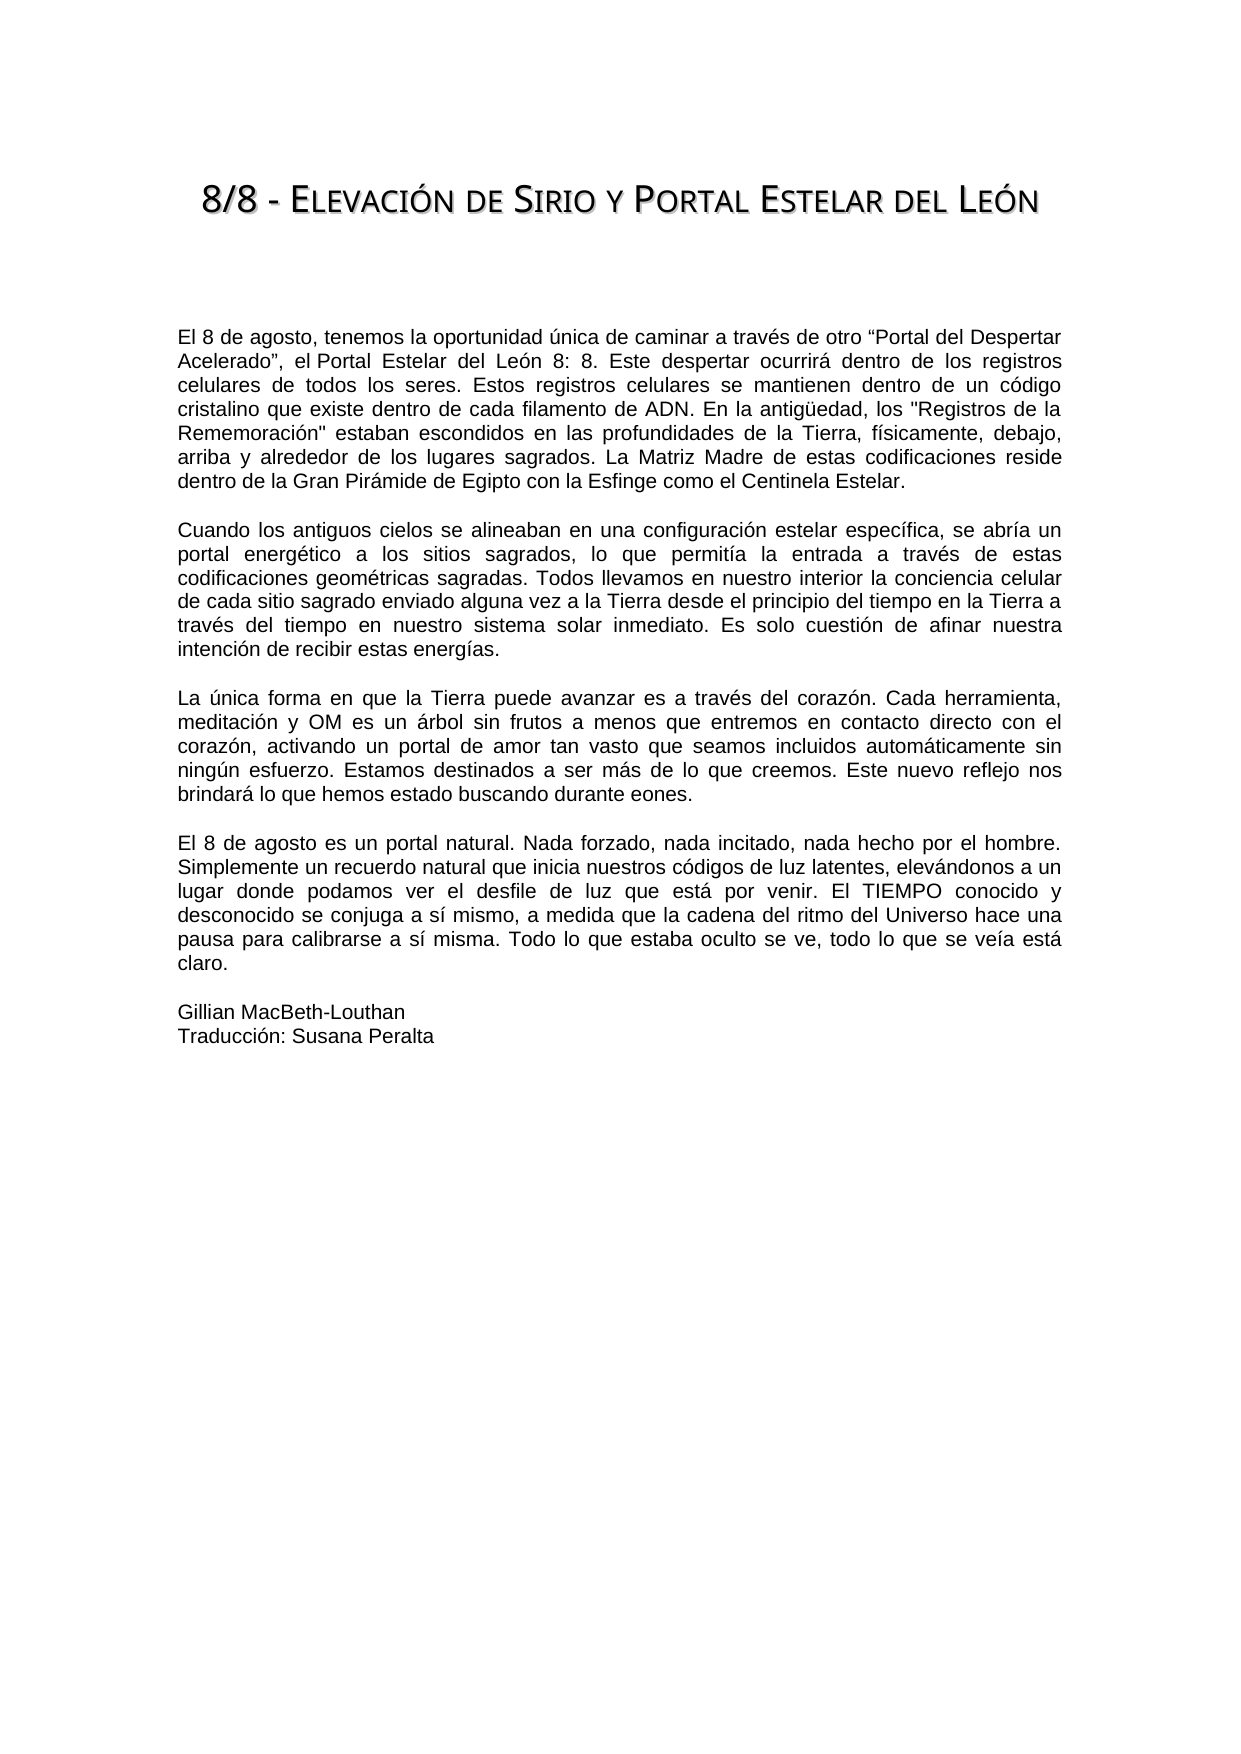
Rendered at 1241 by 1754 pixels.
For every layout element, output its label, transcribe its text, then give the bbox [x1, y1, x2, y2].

text Traducción: Susana Peralta [177, 1024, 1063, 1048]
text 8/8 - Elevación de Sirio y Portal Estelar del León [177, 173, 1063, 224]
text El 8 de agosto, tenemos la oportunidad única de caminar a través de otro “Portal del Despertar Acelerado”, el Portal Estelar del León 8: 8. Este despertar ocurrirá dentro de los registros celulares de todos los seres. Estos registros celulares se mantienen dentro de un código cristalino que existe dentro de cada filamento de ADN. En la antigüedad, los "Registros de la Rememoración" estaban escondidos en las profundidades de la Tierra, físicamente, debajo, arriba y alrededor de los lugares sagrados. La Matriz Madre de estas codificaciones reside dentro de la Gran Pirámide de Egipto con la Esfinge como el Centinela Estelar. [177, 325, 1063, 492]
text Cuando los antiguos cielos se alineaban en una configuración estelar específica, se abría un portal energético a los sitios sagrados, lo que permitía la entrada a través de estas codificaciones geométricas sagradas. Todos llevamos en nuestro interior la conciencia celular de cada sitio sagrado enviado alguna vez a la Tierra desde el principio del tiempo en la Tierra a través del tiempo en nuestro sistema solar inmediato. Es solo cuestión de afinar nuestra intención de recibir estas energías. [177, 517, 1063, 661]
text La única forma en que la Tierra puede avanzar es a través del corazón. Cada herramienta, meditación y OM es un árbol sin frutos a menos que entremos en contacto directo con el corazón, activando un portal de amor tan vasto que seamos incluidos automáticamente sin ningún esfuerzo. Estamos destinados a ser más de lo que creemos. Este nuevo reflejo nos brindará lo que hemos estado buscando durante eones. [177, 686, 1063, 806]
text El 8 de agosto es un portal natural. Nada forzado, nada incitado, nada hecho por el hombre. Simplemente un recuerdo natural que inicia nuestros códigos de luz latentes, elevándonos a un lugar donde podamos ver el desfile de luz que está por venir. El TIEMPO conocido y desconocido se conjuga a sí mismo, a medida que la cadena del ritmo del Universo hace una pausa para calibrarse a sí misma. Todo lo que estaba oculto se ve, todo lo que se veía está claro. [177, 831, 1063, 975]
text Gillian MacBeth-Louthan [177, 1000, 1063, 1024]
